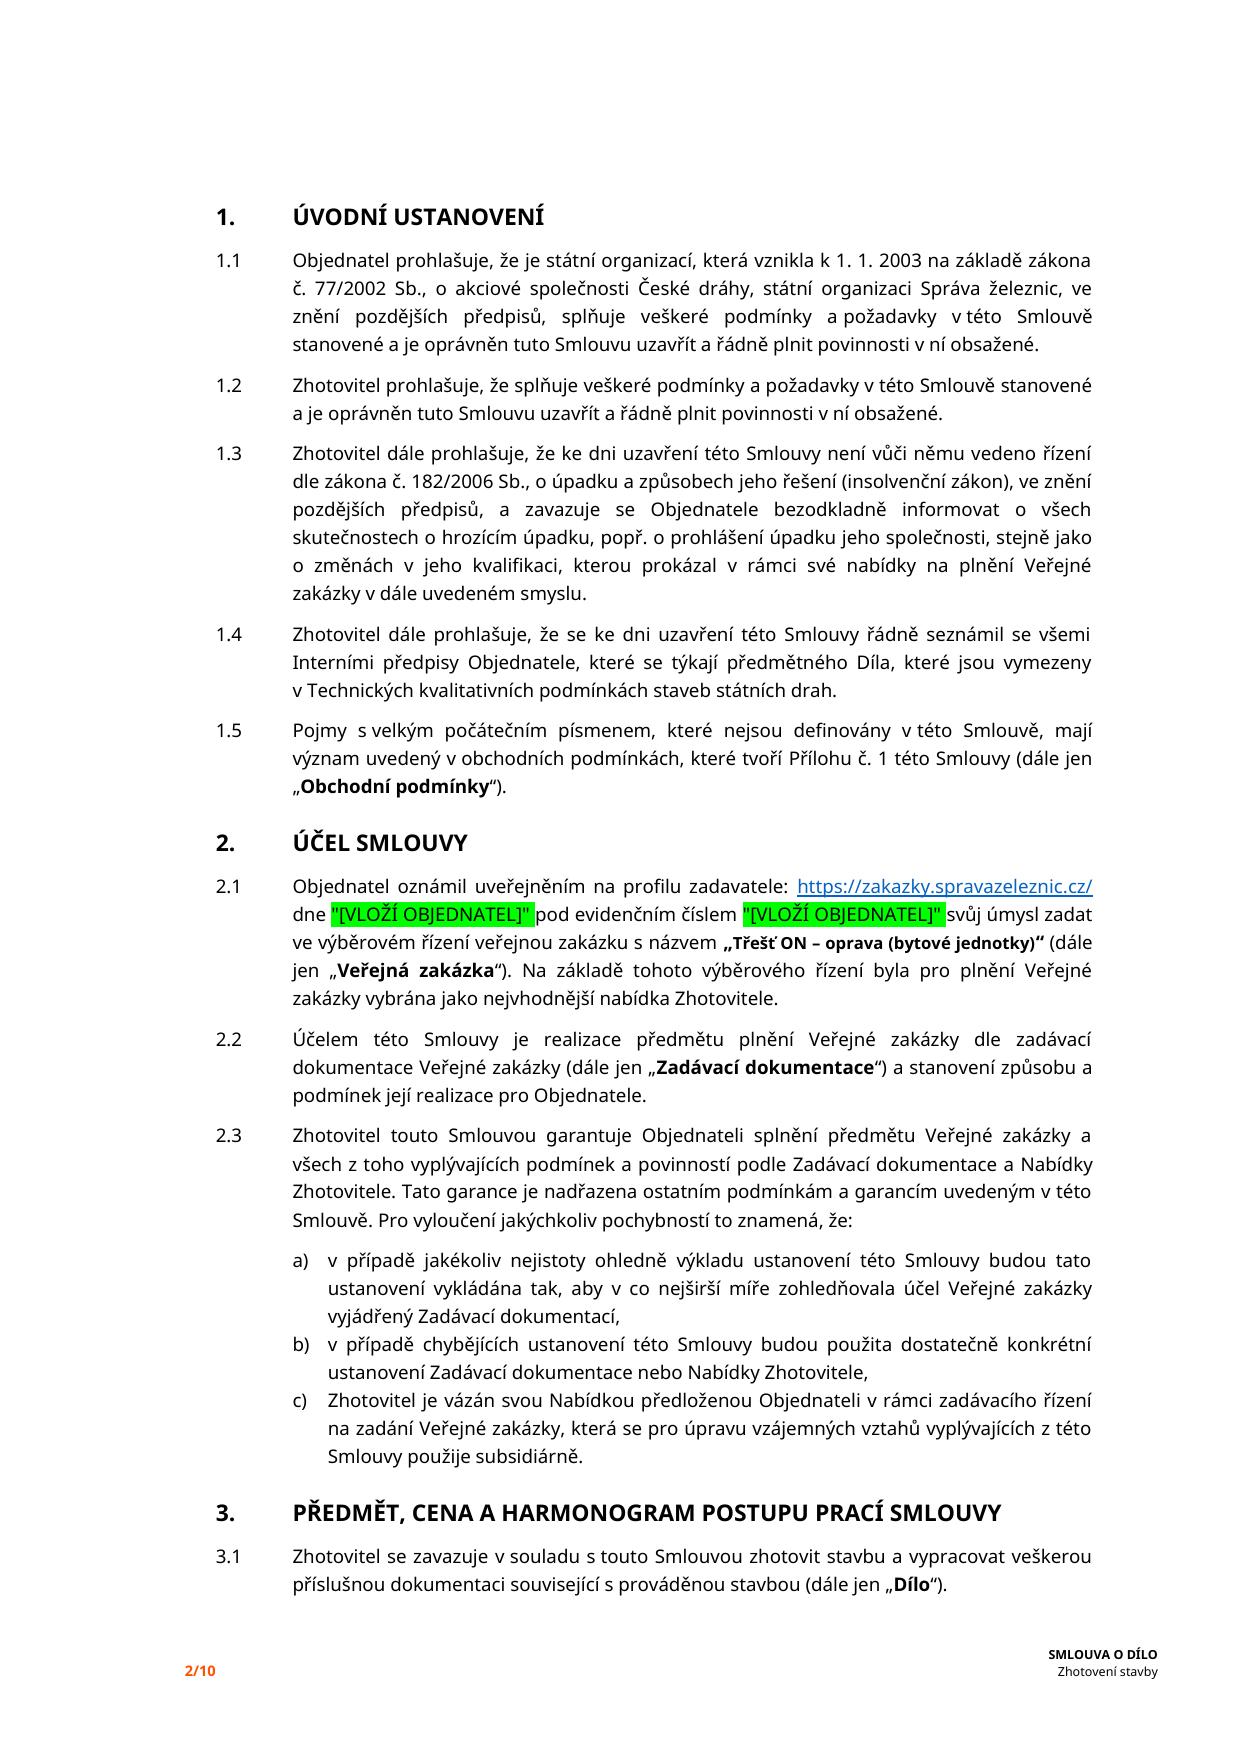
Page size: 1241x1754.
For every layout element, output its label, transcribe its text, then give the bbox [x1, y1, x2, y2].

text Účelem této Smlouvy je realizace předmětu plnění Veřejné zakázky dle zadávací dokumentace Veřejné zakázky (dále jen „Zadávací dokumentace“) a stanovení způsobu a podmínek její realizace pro Objednatele. [216, 1026, 1093, 1108]
text v případě chybějících ustanovení této Smlouvy budou použita dostatečně konkrétní ustanovení Zadávací dokumentace nebo Nabídky Zhotovitele, [292, 1331, 1093, 1385]
text PŘEDMĚT, CENA A HARMONOGRAM POSTUPU PRACÍ SMLOUVY [216, 1497, 1093, 1528]
text Pojmy s velkým počátečním písmenem, které nejsou definovány v této Smlouvě, mají význam uvedený v obchodních podmínkách, které tvoří Přílohu č. 1 této Smlouvy (dále jen „Obchodní podmínky“). [216, 718, 1093, 799]
text Zhotovitel dále prohlašuje, že se ke dni uzavření této Smlouvy řádně seznámil se všemi Interními předpisy Objednatele, které se týkají předmětného Díla, které jsou vymezeny v Technických kvalitativních podmínkách staveb státních drah. [216, 621, 1093, 703]
text Zhotovitel je vázán svou Nabídkou předloženou Objednateli v rámci zadávacího řízení na zadání Veřejné zakázky, která se pro úpravu vzájemných vztahů vyplývajících z této Smlouvy použije subsidiárně. [292, 1387, 1093, 1469]
text Zhotovitel se zavazuje v souladu s touto Smlouvou zhotovit stavbu a vypracovat veškerou příslušnou dokumentaci související s prováděnou stavbou (dále jen „Dílo“). [216, 1543, 1093, 1597]
text v případě jakékoliv nejistoty ohledně výkladu ustanovení této Smlouvy budou tato ustanovení vykládána tak, aby v co nejširší míře zohledňovala účel Veřejné zakázky vyjádřený Zadávací dokumentací, [292, 1247, 1093, 1329]
text Objednatel oznámil uveřejněním na profilu zadavatele: https://zakazky.spravazeleznic.cz/ dne pod evidenčním číslem svůj úmysl zadat ve výběrovém řízení veřejnou zakázku s názvem „Třešť ON – oprava (bytové jednotky)“ (dále jen „Veřejná zakázka“). Na základě tohoto výběrového řízení byla pro plnění Veřejné zakázky vybrána jako nejvhodnější nabídka Zhotovitele. [216, 874, 1093, 1011]
text Zhotovitel touto Smlouvou garantuje Objednateli splnění předmětu Veřejné zakázky a všech z toho vyplývajících podmínek a povinností podle Zadávací dokumentace a Nabídky Zhotovitele. Tato garance je nadřazena ostatním podmínkám a garancím uvedeným v této Smlouvě. Pro vyloučení jakýchkoliv pochybností to znamená, že: [216, 1123, 1093, 1232]
text Objednatel prohlašuje, že je státní organizací, která vznikla k 1. 1. 2003 na základě zákona č. 77/2002 Sb., o akciové společnosti České dráhy, státní organizaci Správa železnic, ve znění pozdějších předpisů, splňuje veškeré podmínky a požadavky v této Smlouvě stanovené a je oprávněn tuto Smlouvu uzavřít a řádně plnit povinnosti v ní obsažené. [216, 247, 1093, 357]
text Zhotovitel prohlašuje, že splňuje veškeré podmínky a požadavky v této Smlouvě stanovené a je oprávněn tuto Smlouvu uzavřít a řádně plnit povinnosti v ní obsažené. [216, 372, 1093, 426]
text ÚVODNÍ USTANOVENÍ [216, 201, 1093, 232]
text Zhotovitel dále prohlašuje, že ke dni uzavření této Smlouvy není vůči němu vedeno řízení dle zákona č. 182/2006 Sb., o úpadku a způsobech jeho řešení (insolvenční zákon), ve znění pozdějších předpisů, a zavazuje se Objednatele bezodkladně informovat o všech skutečnostech o hrozícím úpadku, popř. o prohlášení úpadku jeho společnosti, stejně jako o změnách v jeho kvalifikaci, kterou prokázal v rámci své nabídky na plnění Veřejné zakázky v dále uvedeném smyslu. [216, 441, 1093, 606]
text ÚČEL SMLOUVY [216, 827, 1093, 858]
